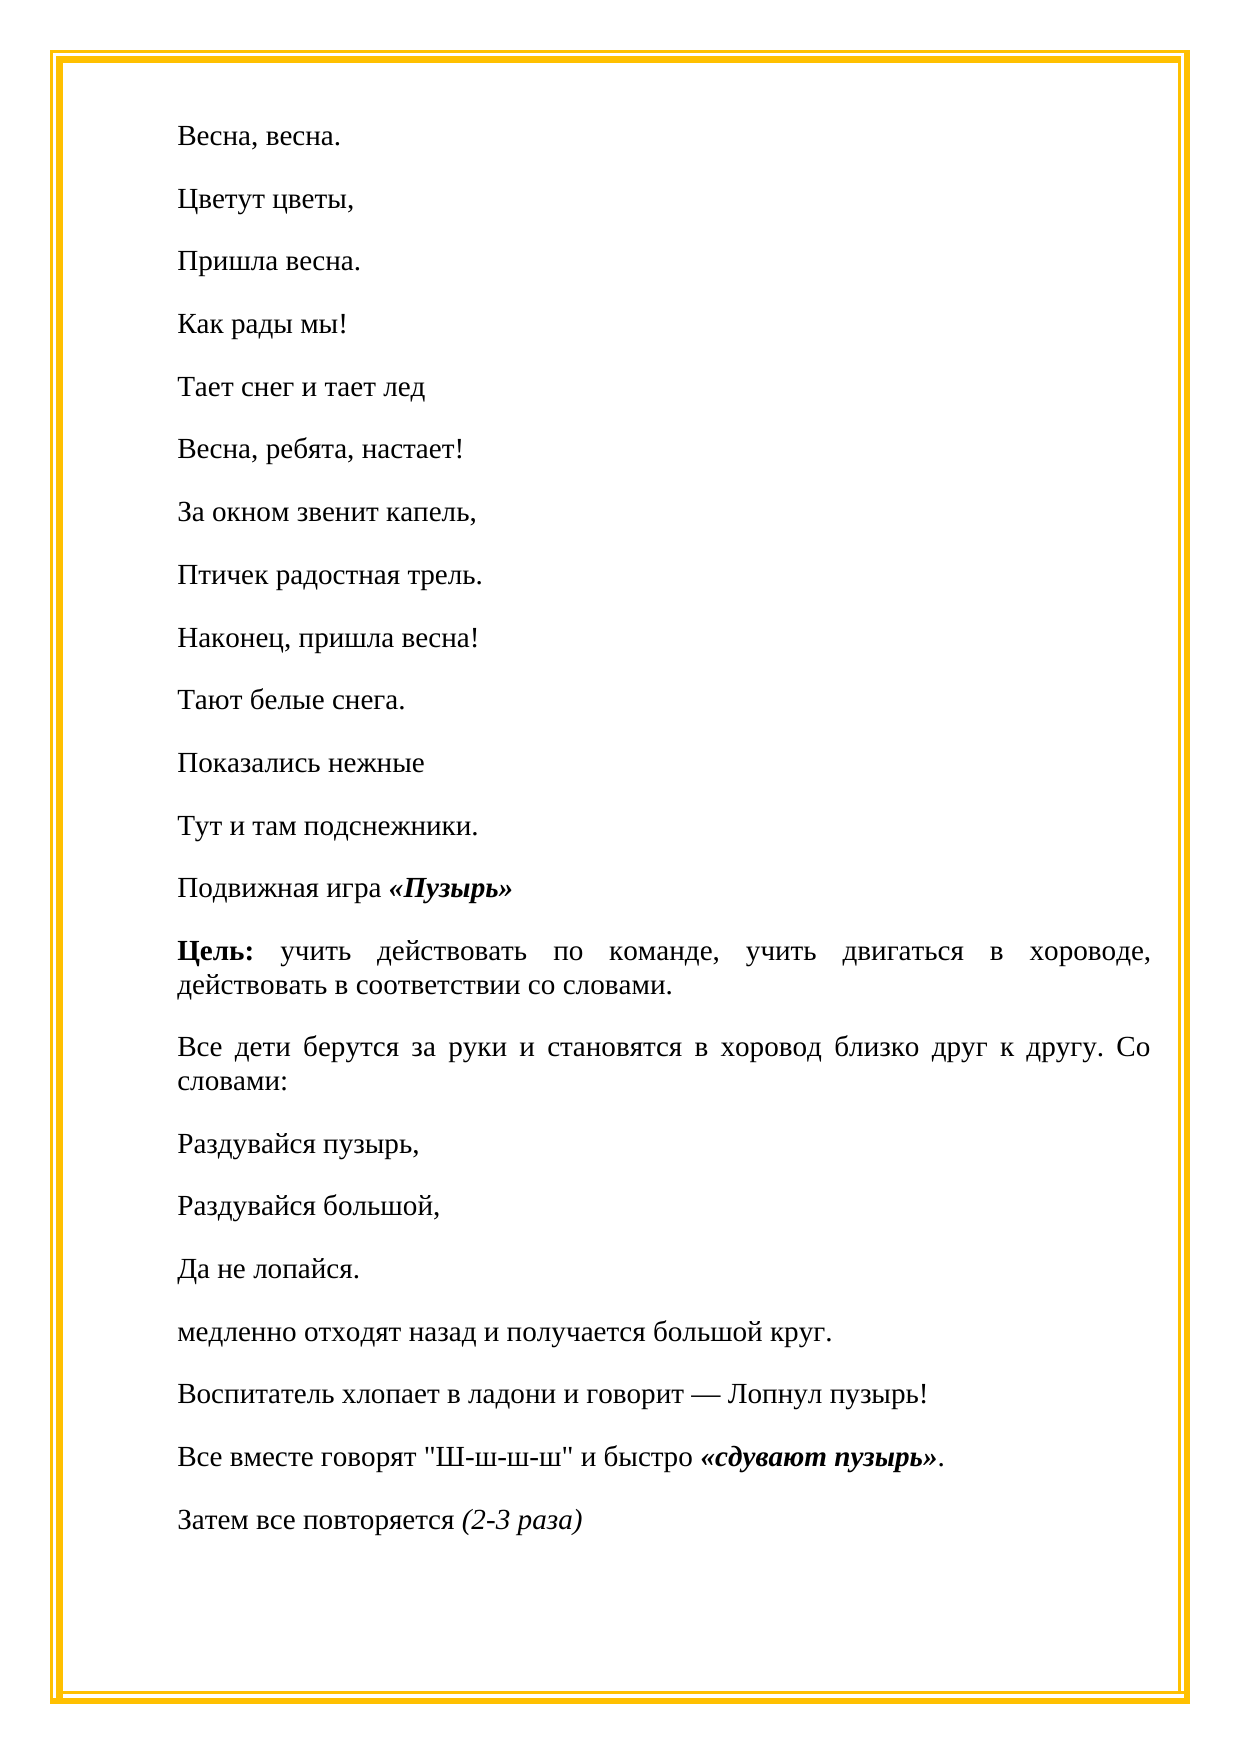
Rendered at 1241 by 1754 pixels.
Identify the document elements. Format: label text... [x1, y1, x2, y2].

text Пришла весна. [177, 243, 1152, 277]
text Цель: учить действовать по команде, учить двигаться в хороводе, действовать в соответствии со словами. [177, 933, 1152, 1000]
text Цветут цветы, [177, 181, 1152, 214]
text Раздувайся большой, [177, 1188, 1152, 1222]
text Раздувайся пузырь, [177, 1126, 1152, 1159]
text Как рады мы! [177, 306, 1152, 340]
text Подвижная игра «Пузырь» [177, 871, 1152, 904]
text Все дети берутся за руки и становятся в хоровод близко друг к другу. Со словами: [177, 1029, 1152, 1097]
text Тает снег и тает лед [177, 369, 1152, 402]
text Все вместе говорят "Ш-ш-ш-ш" и быстро «сдувают пузырь». [177, 1439, 1152, 1473]
text Воспитатель хлопает в ладони и говорит — Лопнул пузырь! [177, 1377, 1152, 1410]
text Затем все повторяется (2-3 раза) [177, 1502, 1152, 1536]
text Весна, ребята, настает! [177, 432, 1152, 465]
text За окном звенит капель, [177, 494, 1152, 528]
text Птичек радостная трель. [177, 557, 1152, 591]
text Показались нежные [177, 745, 1152, 779]
text Тают белые снега. [177, 682, 1152, 716]
text Да не лопайся. [177, 1251, 1152, 1285]
text Наконец, пришла весна! [177, 620, 1152, 653]
text медленно отходят назад и получается большой круг. [177, 1314, 1152, 1347]
text Весна, весна. [177, 118, 1152, 152]
text Тут и там подснежники. [177, 808, 1152, 841]
